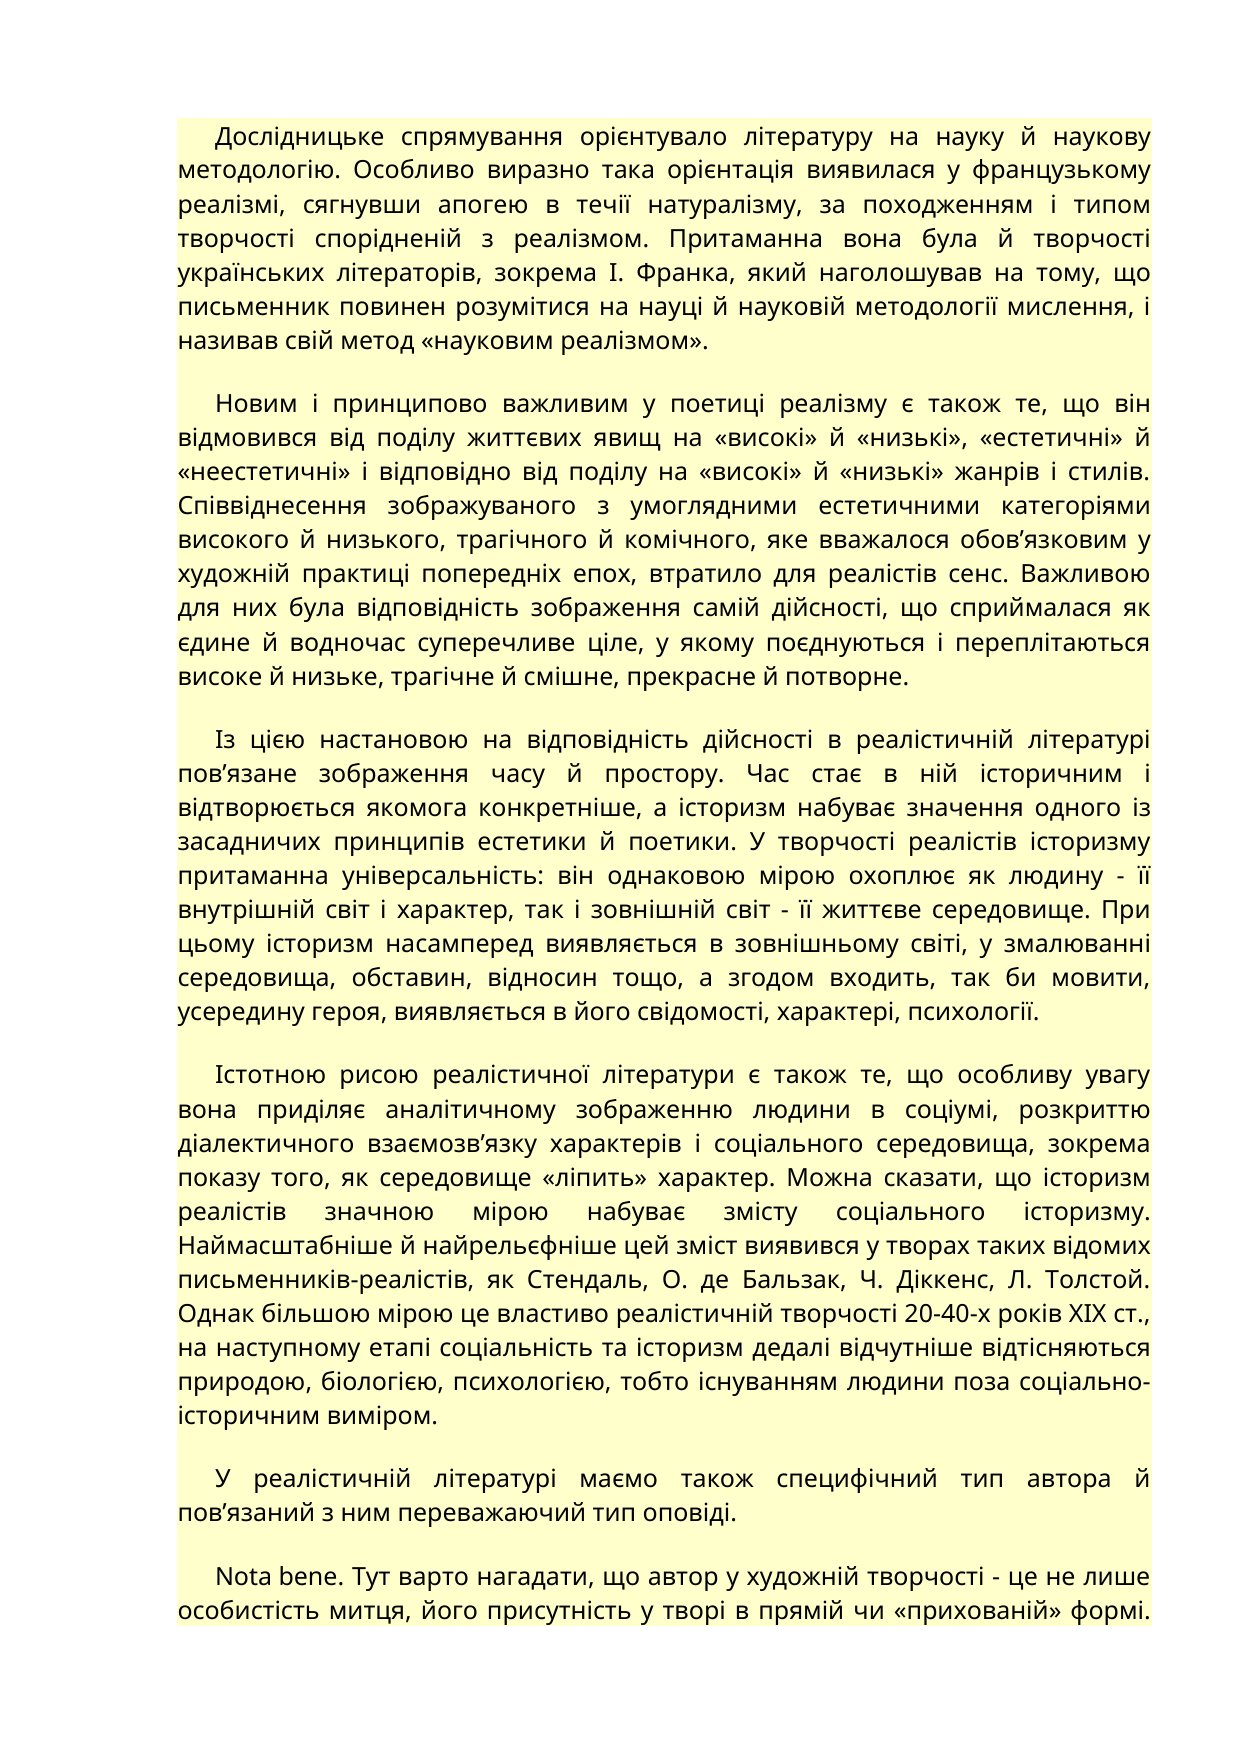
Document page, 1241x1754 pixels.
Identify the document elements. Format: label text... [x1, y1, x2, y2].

text Новим і принципово важливим у поетиці реалізму є також те, що він відмовився від поділу життєвих явищ на «високі» й «низькі», «естетичні» й «неестетичні» і відповідно від поділу на «високі» й «низькі» жанрів і стилів. Співвіднесення зображуваного з умоглядними естетичними категоріями високого й низького, трагічного й комічного, яке вважалося обов’язковим у художній практиці попередніх епох, втратило для реалістів сенс. Важливою для них була відповідність зображення самій дійсності, що сприймалася як єдине й водночас суперечливе ціле, у якому поєднуються і переплітаються високе й низьке, трагічне й смішне, прекрасне й потворне. [177, 386, 1152, 692]
text Істотною рисою реалістичної літератури є також те, що особливу увагу вона приділяє аналітичному зображенню людини в соціумі, розкриттю діалектичного взаємозв’язку характерів і соціального середовища, зокрема показу того, як середовище «ліпить» характер. Можна сказати, що історизм реалістів значною мірою набуває змісту соціального історизму. Наймасштабніше й найрельєфніше цей зміст виявився у творах таких відомих письменників-реалістів, як Стендаль, О. де Бальзак, Ч. Діккенс, Л. Толстой. Однак більшою мірою це властиво реалістичній творчості 20-40-х років ХІХ ст., на наступному етапі соціальність та історизм дедалі відчутніше відтісняються природою, біологією, психологією, тобто існуванням людини поза соціально-історичним виміром. [177, 1057, 1152, 1432]
text Із цією настановою на відповідність дійсності в реалістичній літературі пов’язане зображення часу й простору. Час стає в ній історичним і відтворюється якомога конкретніше, а історизм набуває значення одного із засадничих принципів естетики й поетики. У творчості реалістів історизму притаманна універсальність: він однаковою мірою охоплює як людину - її внутрішній світ і характер, так і зовнішній світ - її життєве середовище. При цьому історизм насамперед виявляється в зовнішньому світі, у змалюванні середовища, обставин, відносин тощо, а згодом входить, так би мовити, усередину героя, виявляється в його свідомості, характері, психології. [177, 721, 1152, 1028]
text Дослідницьке спрямування орієнтувало літературу на науку й наукову методологію. Особливо виразно така орієнтація виявилася у французькому реалізмі, сягнувши апогею в течії натуралізму, за походженням і типом творчості спорідненій з реалізмом. Притаманна вона була й творчості українських літераторів, зокрема І. Франка, який наголошував на тому, що письменник повинен розумітися на науці й науковій методології мислення, і називав свій метод «науковим реалізмом». [177, 118, 1152, 357]
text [177, 1558, 1152, 1626]
text У реалістичній літературі маємо також специфічний тип автора й пов’язаний з ним переважаючий тип оповіді. [177, 1461, 1152, 1529]
